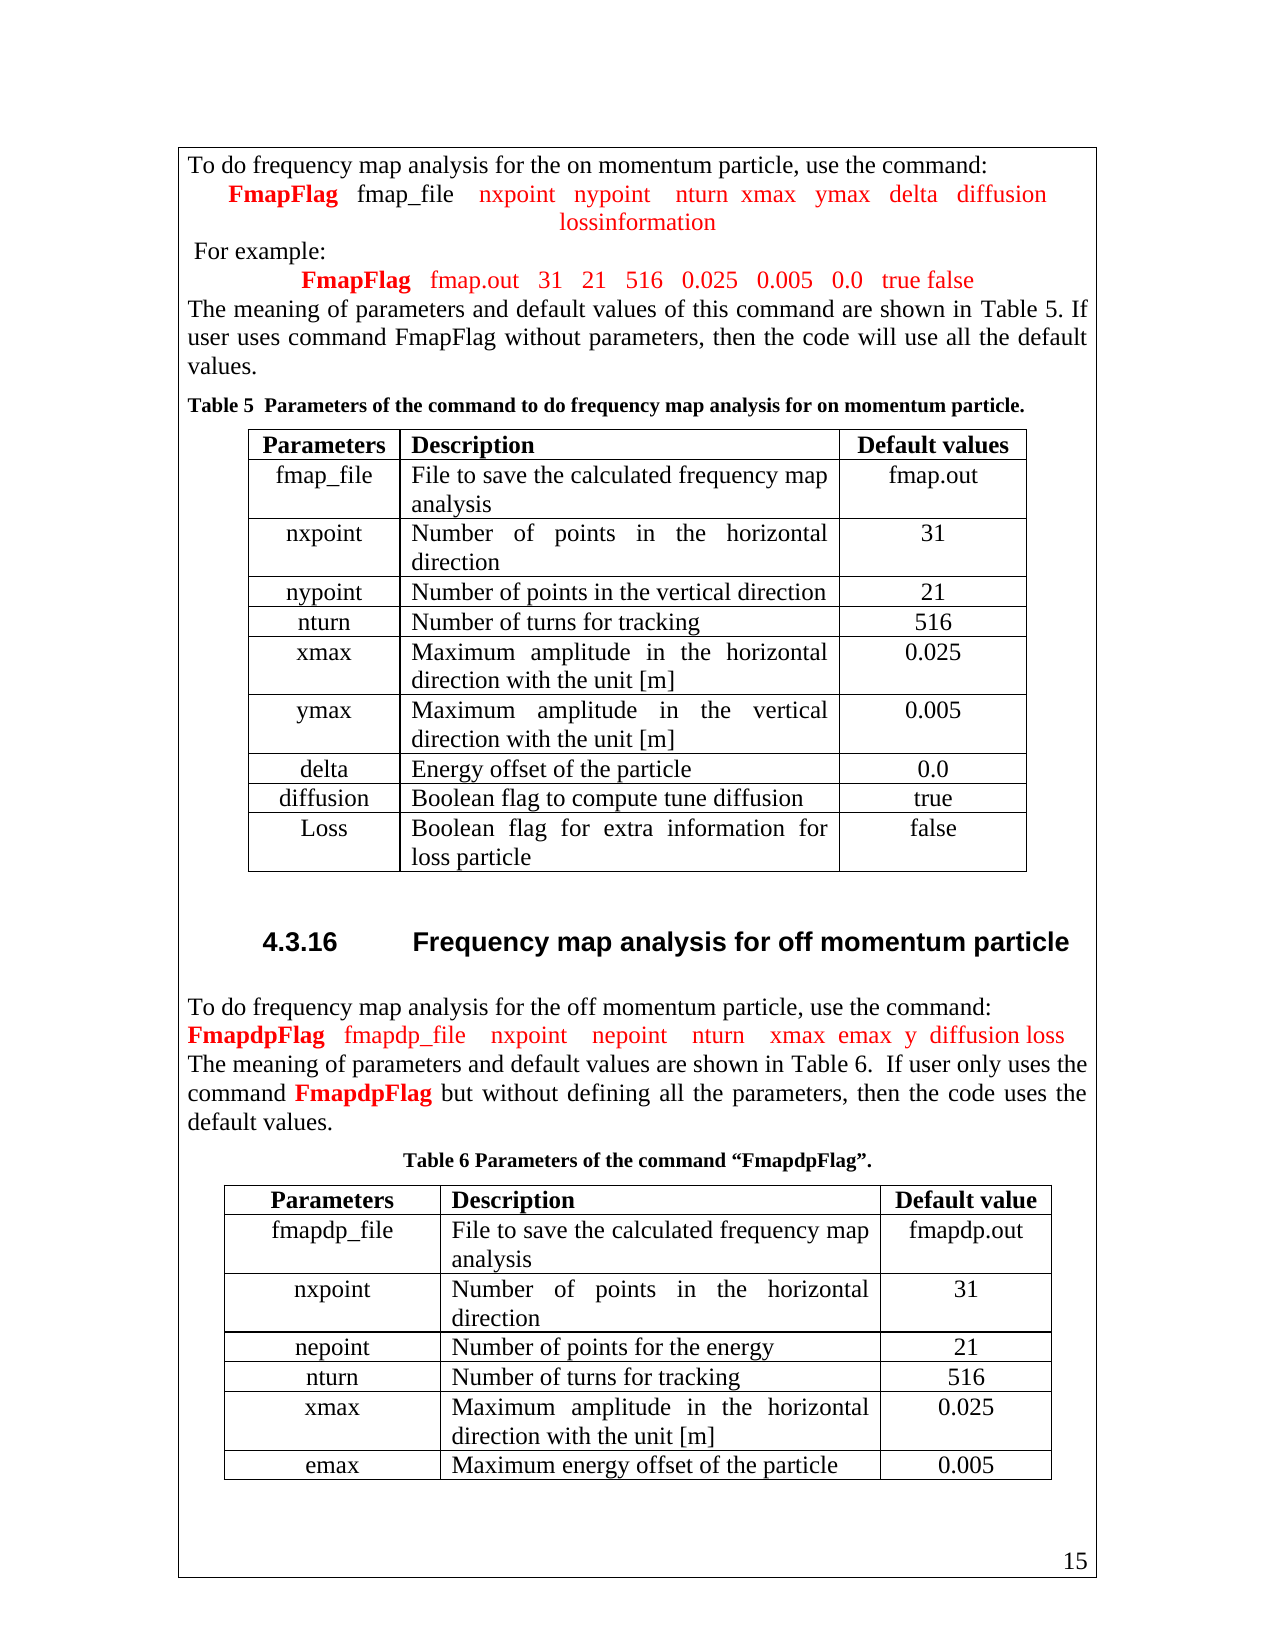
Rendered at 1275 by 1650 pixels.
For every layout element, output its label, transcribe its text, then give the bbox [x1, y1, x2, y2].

table_cell fmap.out [840, 460, 1026, 517]
table_cell fmapdp.out [881, 1215, 1051, 1273]
table_cell Boolean flag for extra information for loss particle [401, 813, 839, 871]
table_cell xmax [249, 637, 399, 694]
table_cell nypoint [249, 577, 399, 606]
table_cell Maximum amplitude in the horizontal direction with the unit [m] [441, 1392, 880, 1449]
table_cell nturn [249, 607, 399, 636]
text FmapdpFlag fmapdp_file nxpoint nepoint nturn xmax emax y diffusion loss [187, 1021, 1088, 1049]
table_cell xmax [225, 1392, 440, 1449]
table_cell 516 [840, 607, 1026, 636]
table_cell 0.025 [840, 637, 1026, 694]
table_cell 516 [881, 1362, 1051, 1391]
table_cell nepoint [225, 1333, 440, 1361]
table_cell Boolean flag to compute tune diffusion [401, 784, 839, 812]
table_cell Maximum amplitude in the horizontal direction with the unit [m] [401, 637, 839, 694]
table_cell fmap_file [249, 460, 399, 517]
table_cell Maximum energy offset of the particle [441, 1451, 880, 1479]
table_cell Number of turns for tracking [441, 1362, 880, 1391]
table_cell delta [249, 754, 399, 782]
table_cell nturn [225, 1362, 440, 1391]
text FmapFlag fmap.out 31 21 516 0.025 0.005 0.0 true false [187, 265, 1088, 294]
text The meaning of parameters and default values of this command are shown in Table 5. If user uses command FmapFlag without parameters, then the code will use all the default values. [187, 294, 1088, 380]
table_cell false [840, 813, 1026, 871]
table_cell Maximum amplitude in the vertical direction with the unit [m] [401, 695, 839, 753]
text The meaning of parameters and default values are shown in Table 6. If user only uses the command FmapdpFlag but without defining all the parameters, then the code uses the default values. [187, 1049, 1088, 1136]
table_header Description [401, 430, 839, 459]
table_cell ymax [249, 695, 399, 753]
table_cell 31 [881, 1274, 1051, 1331]
table_cell Number of points for the energy [441, 1333, 880, 1361]
table_header Default value [881, 1186, 1051, 1214]
text To do frequency map analysis for the off momentum particle, use the command: [187, 992, 1088, 1021]
table_cell Number of turns for tracking [401, 607, 839, 636]
subtitle Frequency map analysis for off momentum particle [262, 926, 1088, 957]
table_cell Energy offset of the particle [401, 754, 839, 782]
table_header Parameters [249, 430, 399, 459]
table_cell Number of points in the horizontal direction [441, 1274, 880, 1331]
table_cell diffusion [249, 784, 399, 812]
table_cell Number of points in the horizontal direction [401, 519, 839, 576]
table_cell Number of points in the vertical direction [401, 577, 839, 606]
table_header Default values [840, 430, 1026, 459]
table_cell nxpoint [225, 1274, 440, 1331]
table_cell 21 [840, 577, 1026, 606]
table_cell 0.005 [881, 1451, 1051, 1479]
table_cell 21 [881, 1333, 1051, 1361]
table_cell 0.0 [840, 754, 1026, 782]
table_cell File to save the calculated frequency map analysis [401, 460, 839, 517]
table_cell 31 [840, 519, 1026, 576]
table_cell nxpoint [249, 519, 399, 576]
table_cell 0.025 [881, 1392, 1051, 1449]
text To do frequency map analysis for the on momentum particle, use the command: [187, 150, 1088, 179]
table_header Parameters [225, 1186, 440, 1214]
text For example: [187, 236, 1088, 265]
table_cell true [840, 784, 1026, 812]
table_cell File to save the calculated frequency map analysis [441, 1215, 880, 1273]
table_cell Loss [249, 813, 399, 871]
text FmapFlag fmap_file nxpoint nypoint nturn xmax ymax delta diffusion lossinformation [187, 179, 1088, 236]
table_header Description [441, 1186, 880, 1214]
table_cell fmapdp_file [225, 1215, 440, 1273]
table_cell 0.005 [840, 695, 1026, 753]
table_cell emax [225, 1451, 440, 1479]
